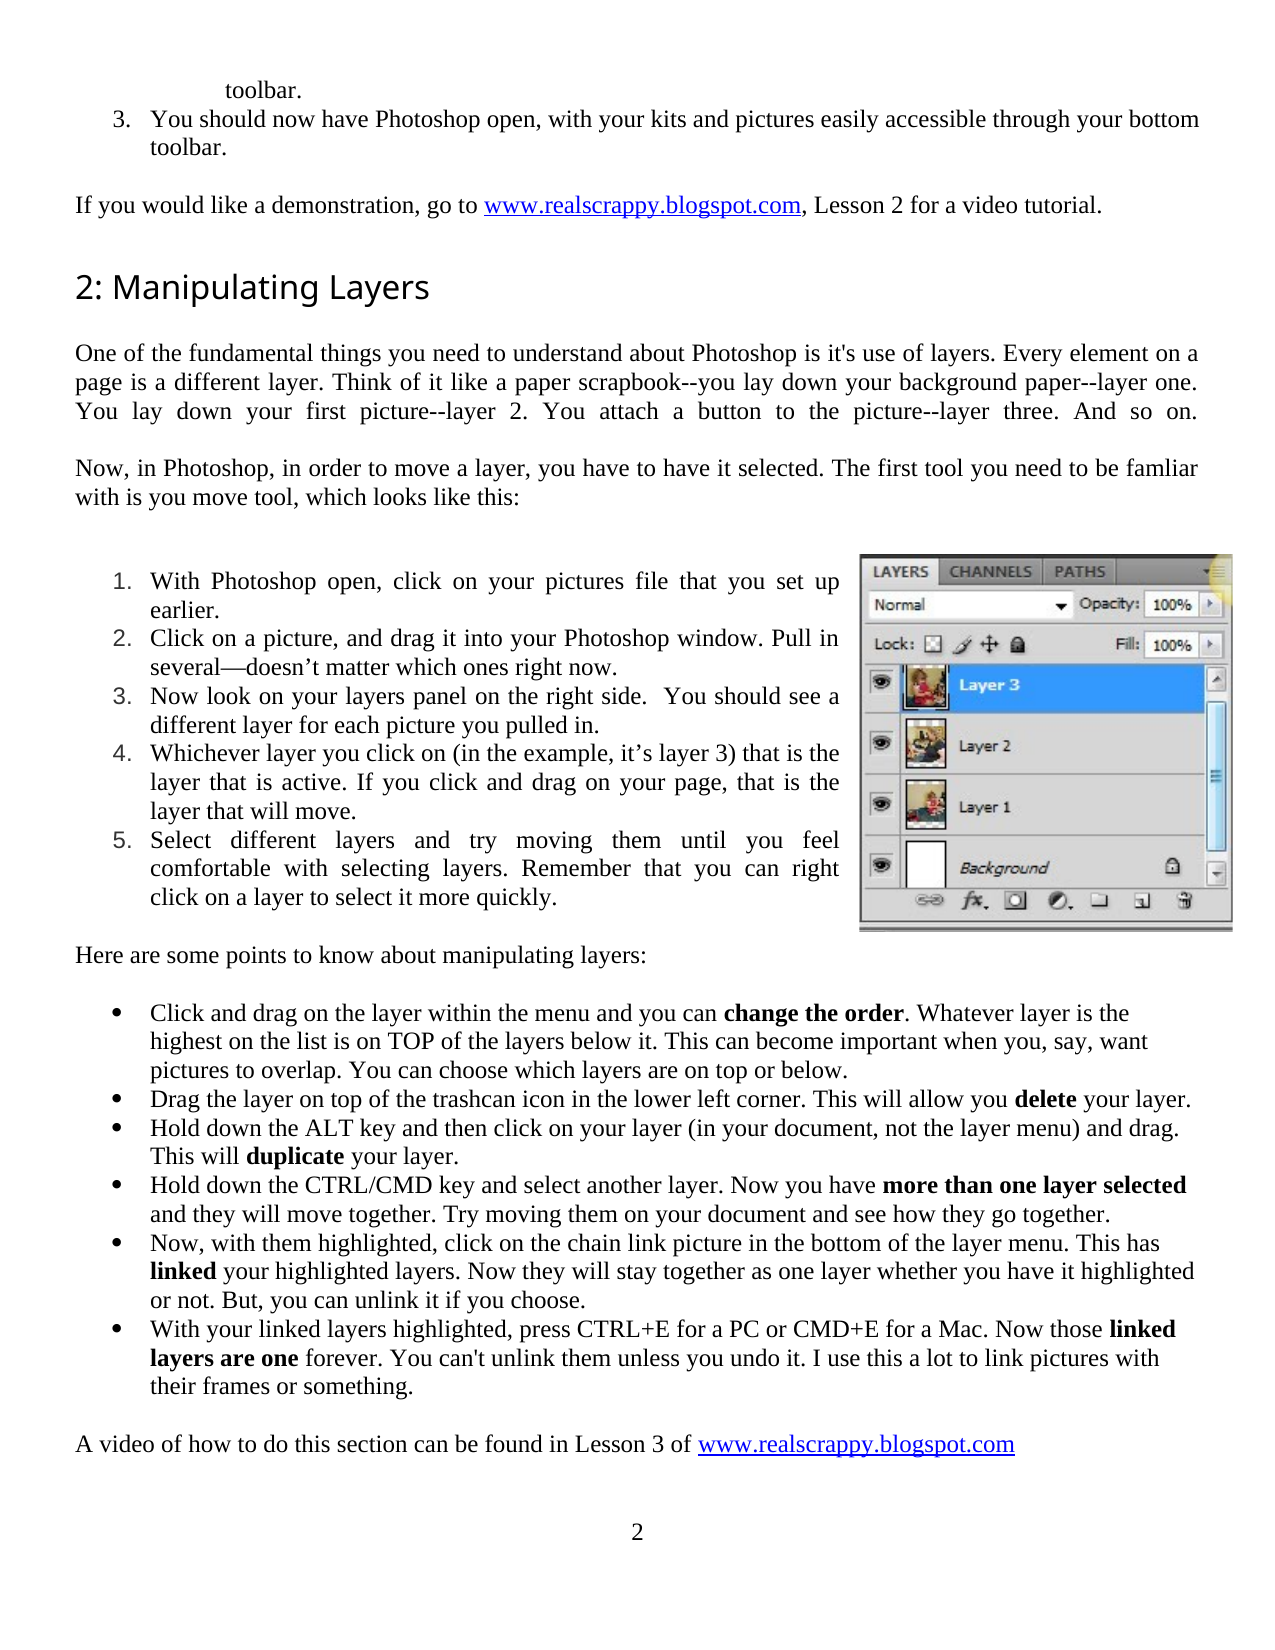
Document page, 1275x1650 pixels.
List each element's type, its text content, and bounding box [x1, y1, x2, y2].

text Here are some points to know about manipulating layers: [75, 940, 1200, 968]
list Whichever layer you click on (in the example, it’s layer 3) that is the layer that is active. If you click and drag on your page, that is the layer that will move. [112, 738, 859, 825]
list You should now have Photoshop open, with your kits and pictures easily accessible through your bottom toolbar. [112, 104, 1200, 161]
text One of the fundamental things you need to understand about Photoshop is it's use of layers. Every element on a page is a different layer. Think of it like a paper scrapbook--you lay down your background paper--layer one. You lay down your first picture--layer 2. You attach a button to the picture--layer three. And so on. Now, in Photoshop, in order to move a layer, you have to have it selected. The first tool you need to be famliar with is you move tool, which looks like this: [75, 338, 1200, 511]
list Click on a picture, and drag it into your Photoshop window. Pull in several—doesn’t matter which ones right now. [112, 623, 859, 681]
list Select different layers and try moving them until you feel comfortable with selecting layers. Remember that you can right click on a layer to select it more quickly. [112, 825, 859, 911]
list With your linked layers highlighted, press CTRL+E for a PC or CMD+E for a Mac. Now those linked layers are one forever. You can't unlink them unless you undo it. I use this a lot to link pictures with their frames or something. [112, 1314, 1200, 1400]
text A video of how to do this section can be found in Lesson 3 of www.realscrappy.blogspot.com [75, 1429, 1200, 1458]
list Now look on your layers panel on the right side. You should see a different layer for each picture you pulled in. [112, 681, 859, 738]
list With Photoshop open, click on your pictures file that you set up earlier. [112, 566, 859, 623]
text 2: Manipulating Layers [75, 264, 1200, 309]
list Now, with them highlighted, click on the chain link picture in the bottom of the layer menu. This has linked your highlighted layers. Now they will stay together as one layer whether you have it highlighted or not. But, you can unlink it if you choose. [112, 1228, 1200, 1314]
list Drag the layer on top of the trashcan icon in the lower left corner. This will allow you delete your layer. [112, 1084, 1200, 1113]
text If you would like a demonstration, go to www.realscrappy.blogspot.com, Lesson 2 for a video tutorial. [75, 190, 1200, 219]
list Hold down the ALT key and then click on your layer (in your document, not the layer menu) and drag. This will duplicate your layer. [112, 1113, 1200, 1170]
list Click and drag on the layer within the menu and you can change the order. Whatever layer is the highest on the list is on TOP of the layers below it. This can become important when you, say, want pictures to overlap. You can choose which layers are on top or below. [112, 998, 1200, 1084]
picture [859, 554, 1233, 932]
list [187, 75, 1200, 104]
list Hold down the CTRL/CMD key and select another layer. Now you have more than one layer selected and they will move together. Try moving them on your document and see how they go together. [112, 1170, 1200, 1228]
